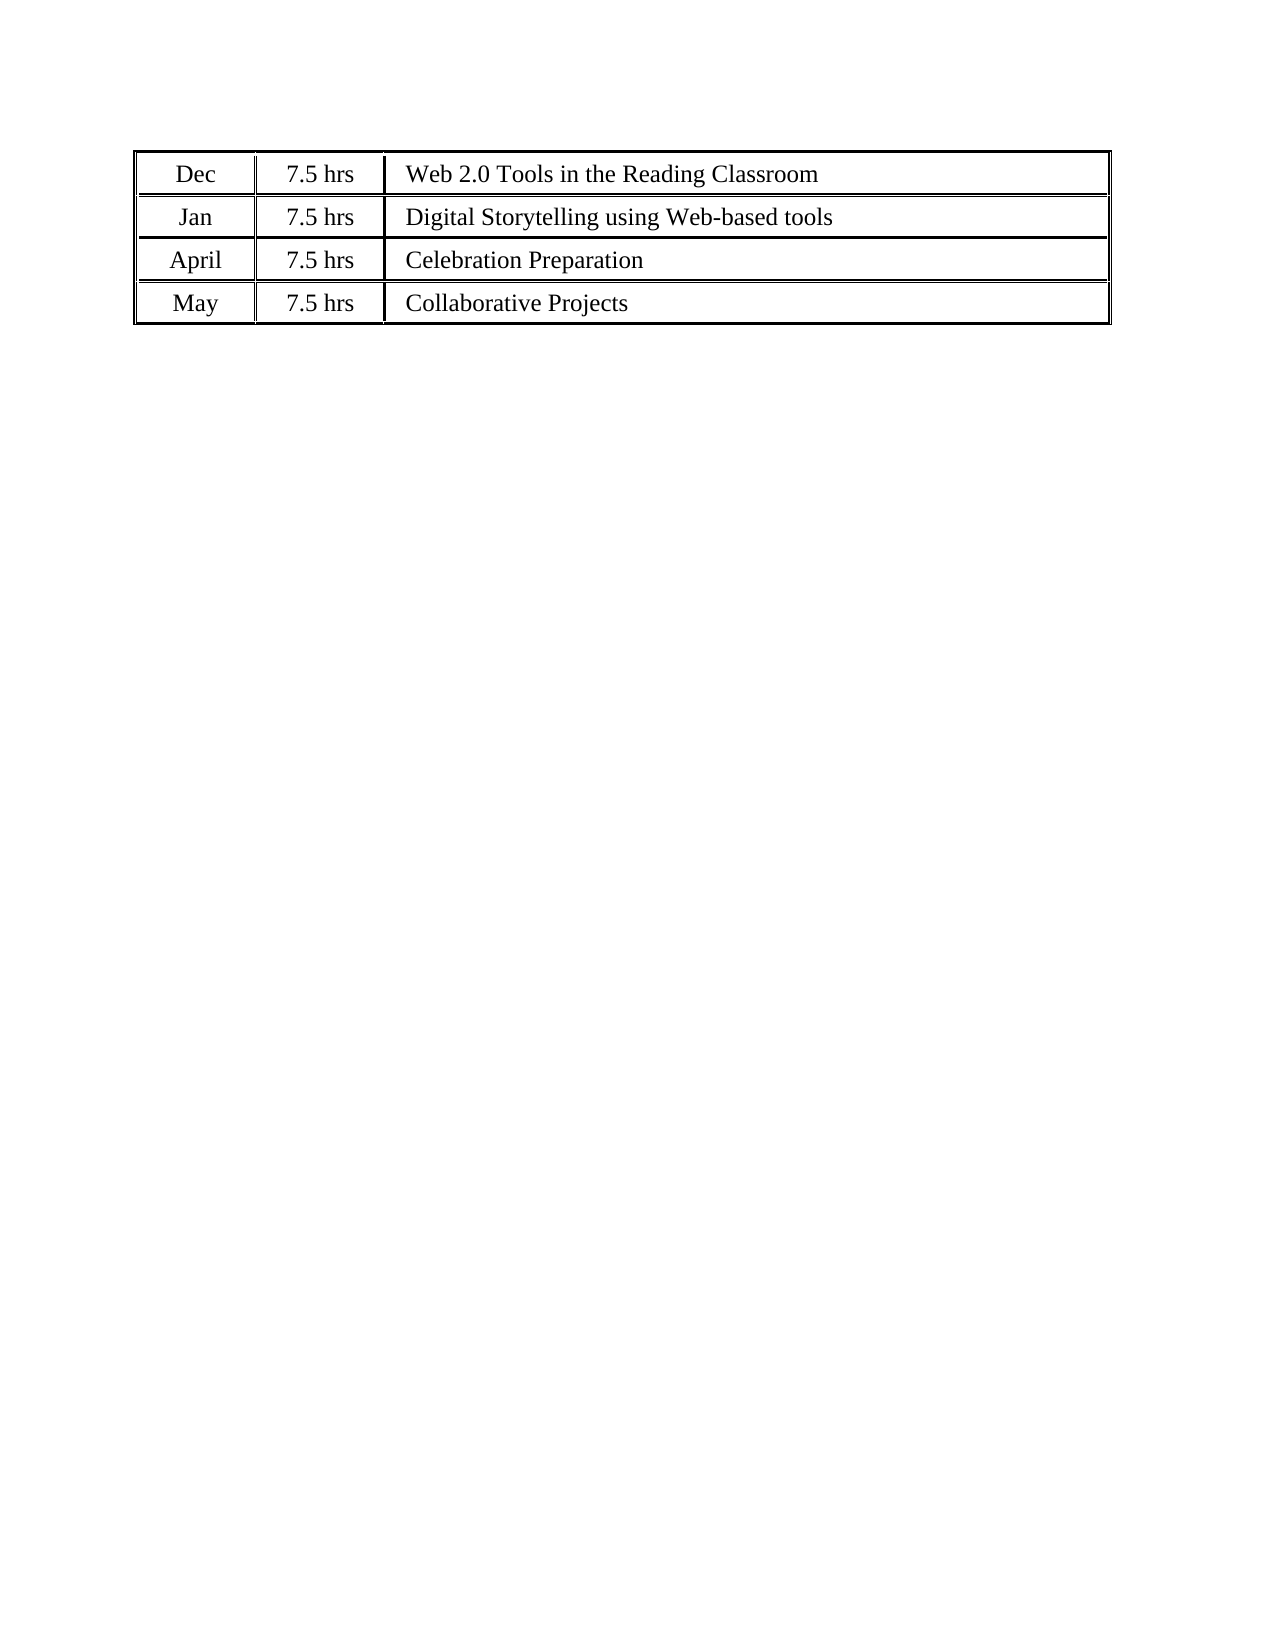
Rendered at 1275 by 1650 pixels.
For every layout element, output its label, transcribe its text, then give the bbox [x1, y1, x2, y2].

table_cell 7.5 hrs [257, 239, 383, 279]
table_cell 7.5 hrs [256, 152, 384, 193]
table_cell May [137, 279, 256, 322]
table_cell Celebration Preparation [386, 236, 1108, 279]
table_cell Digital Storytelling using Web-based tools [386, 193, 1109, 236]
table_cell Web 2.0 Tools in the Reading Classroom [384, 153, 1108, 193]
table_cell April [137, 236, 254, 279]
table_cell Dec [137, 153, 256, 193]
table_cell Jan [137, 193, 254, 236]
table_cell 7.5 hrs [256, 283, 384, 322]
table_cell Collaborative Projects [384, 279, 1109, 322]
table_cell 7.5 hrs [257, 197, 383, 236]
